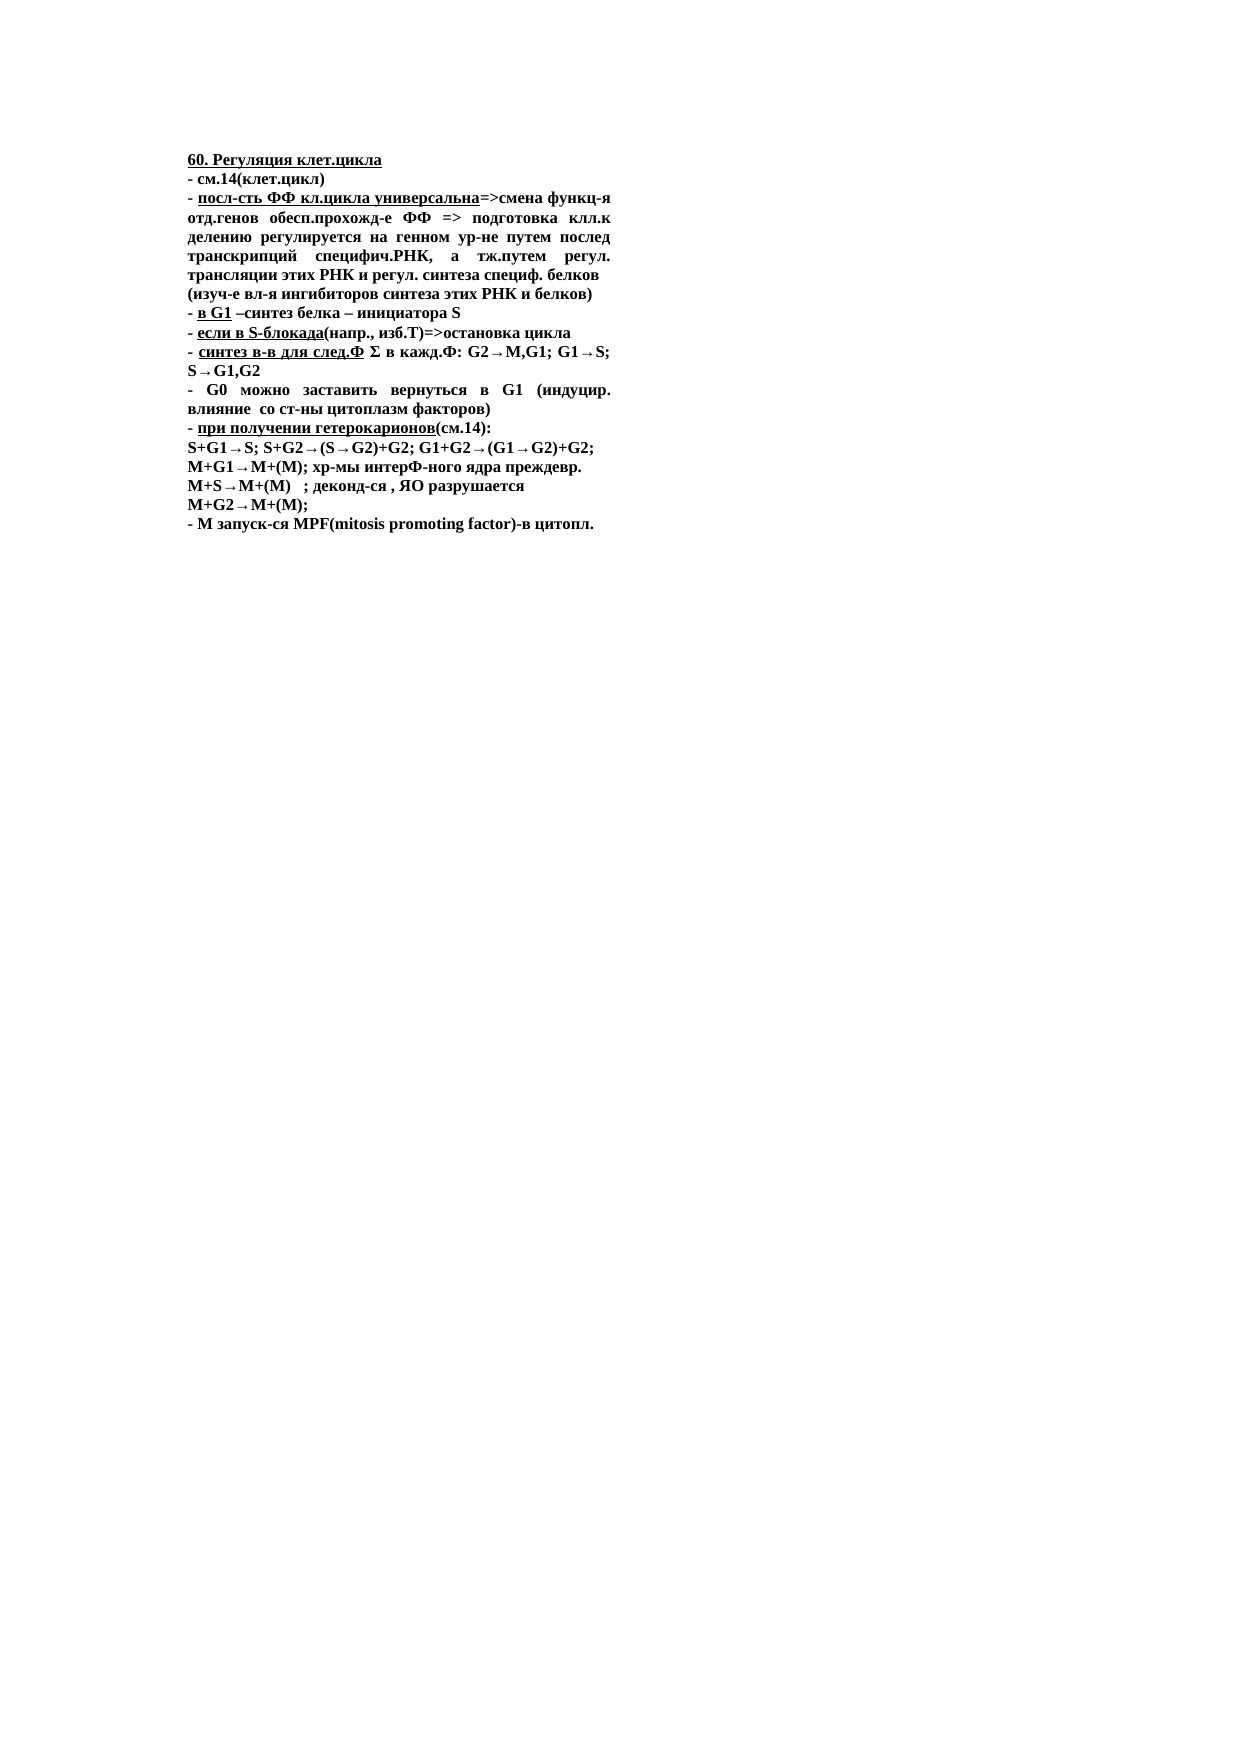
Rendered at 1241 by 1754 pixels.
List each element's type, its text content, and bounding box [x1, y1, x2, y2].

text - M запуск-ся MPF(mitosis promоting factor)-в цитопл. [187, 514, 611, 533]
text - в G1 –синтез белка – инициатора S [187, 303, 611, 322]
text (изуч-е вл-я ингибиторов синтеза этих РНК и белков) [187, 284, 611, 303]
text M+G2→M+(M); [187, 495, 611, 514]
text - см.14(клет.цикл) [187, 169, 611, 188]
text M+S→M+(M) ; деконд-ся , ЯО разрушается [187, 476, 611, 495]
text S+G1→S; S+G2→(S→G2)+G2; G1+G2→(G1→G2)+G2; [187, 437, 611, 457]
text - при получении гетерокарионов(см.14): [187, 418, 611, 437]
text - G0 можно заставить вернуться в G1 (индуцир. влияние со ст-ны цитоплазм факторов) [187, 380, 611, 418]
text - посл-сть ФФ кл.цикла универсальна=>смена функц-я отд.генов обесп.прохожд-е ФФ => подготовка клл.к делению регулируется на генном ур-не путем послед транскрипций специфич.РНК, а тж.путем регул. трансляции этих РНК и регул. синтеза специф. белков [187, 188, 611, 284]
text - синтез в-в для след.Ф Σ в кажд.Ф: G2→M,G1; G1→S; S→G1,G2 [187, 342, 611, 380]
text M+G1→M+(M); хр-мы интерФ-ного ядра преждевр. [187, 457, 611, 476]
text - если в S-блокада(напр., изб.Т)=>остановка цикла [187, 322, 611, 342]
text 60. Регуляция клет.цикла [187, 150, 611, 169]
